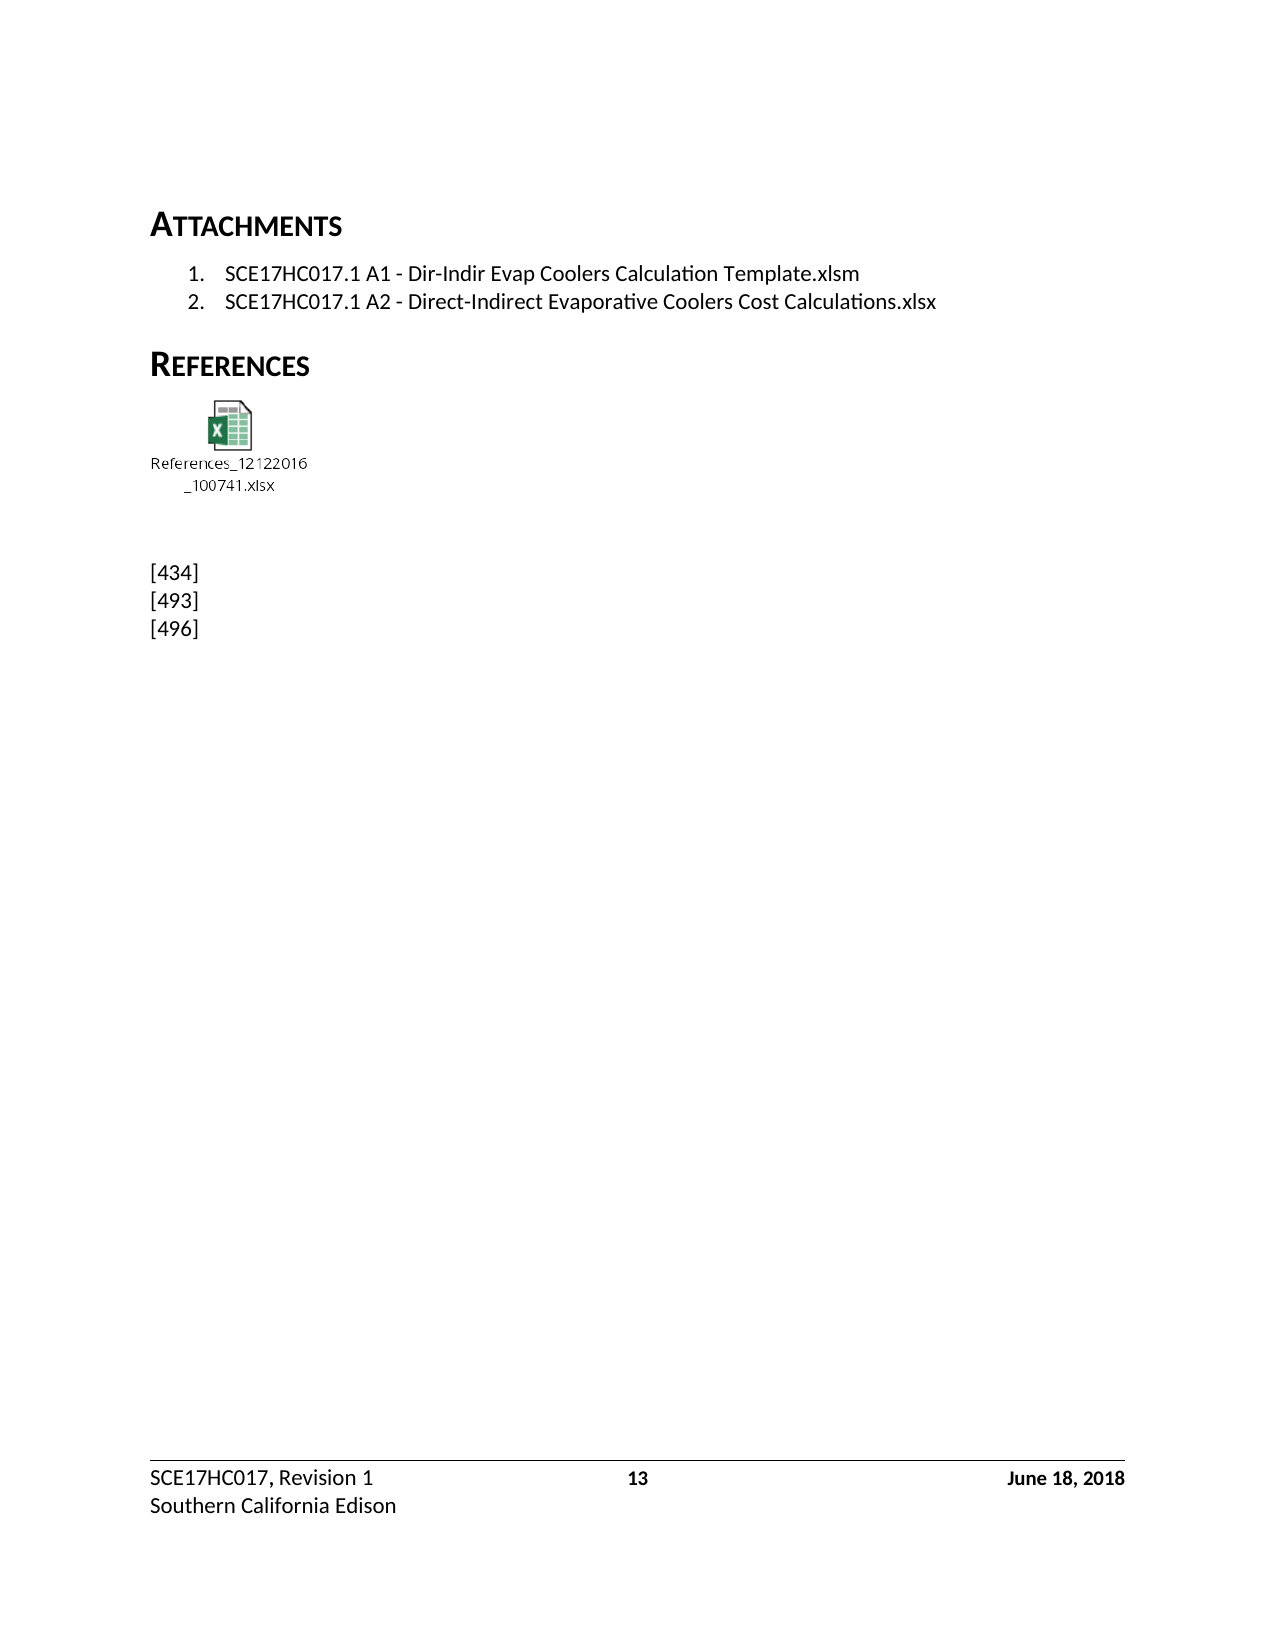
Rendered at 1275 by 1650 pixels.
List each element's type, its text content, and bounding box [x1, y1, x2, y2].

list SCE17HC017.1 A1 - Dir-Indir Evap Coolers Calculation Template.xlsm [187, 259, 1125, 287]
text [496] [150, 614, 1125, 642]
text [434] [150, 558, 1125, 586]
subtitle References [150, 340, 1125, 386]
subtitle Attachments [150, 200, 1125, 246]
list SCE17HC017.1 A2 - Direct-Indirect Evaporative Coolers Cost Calculations.xlsx [187, 287, 1125, 315]
text [493] [150, 586, 1125, 614]
